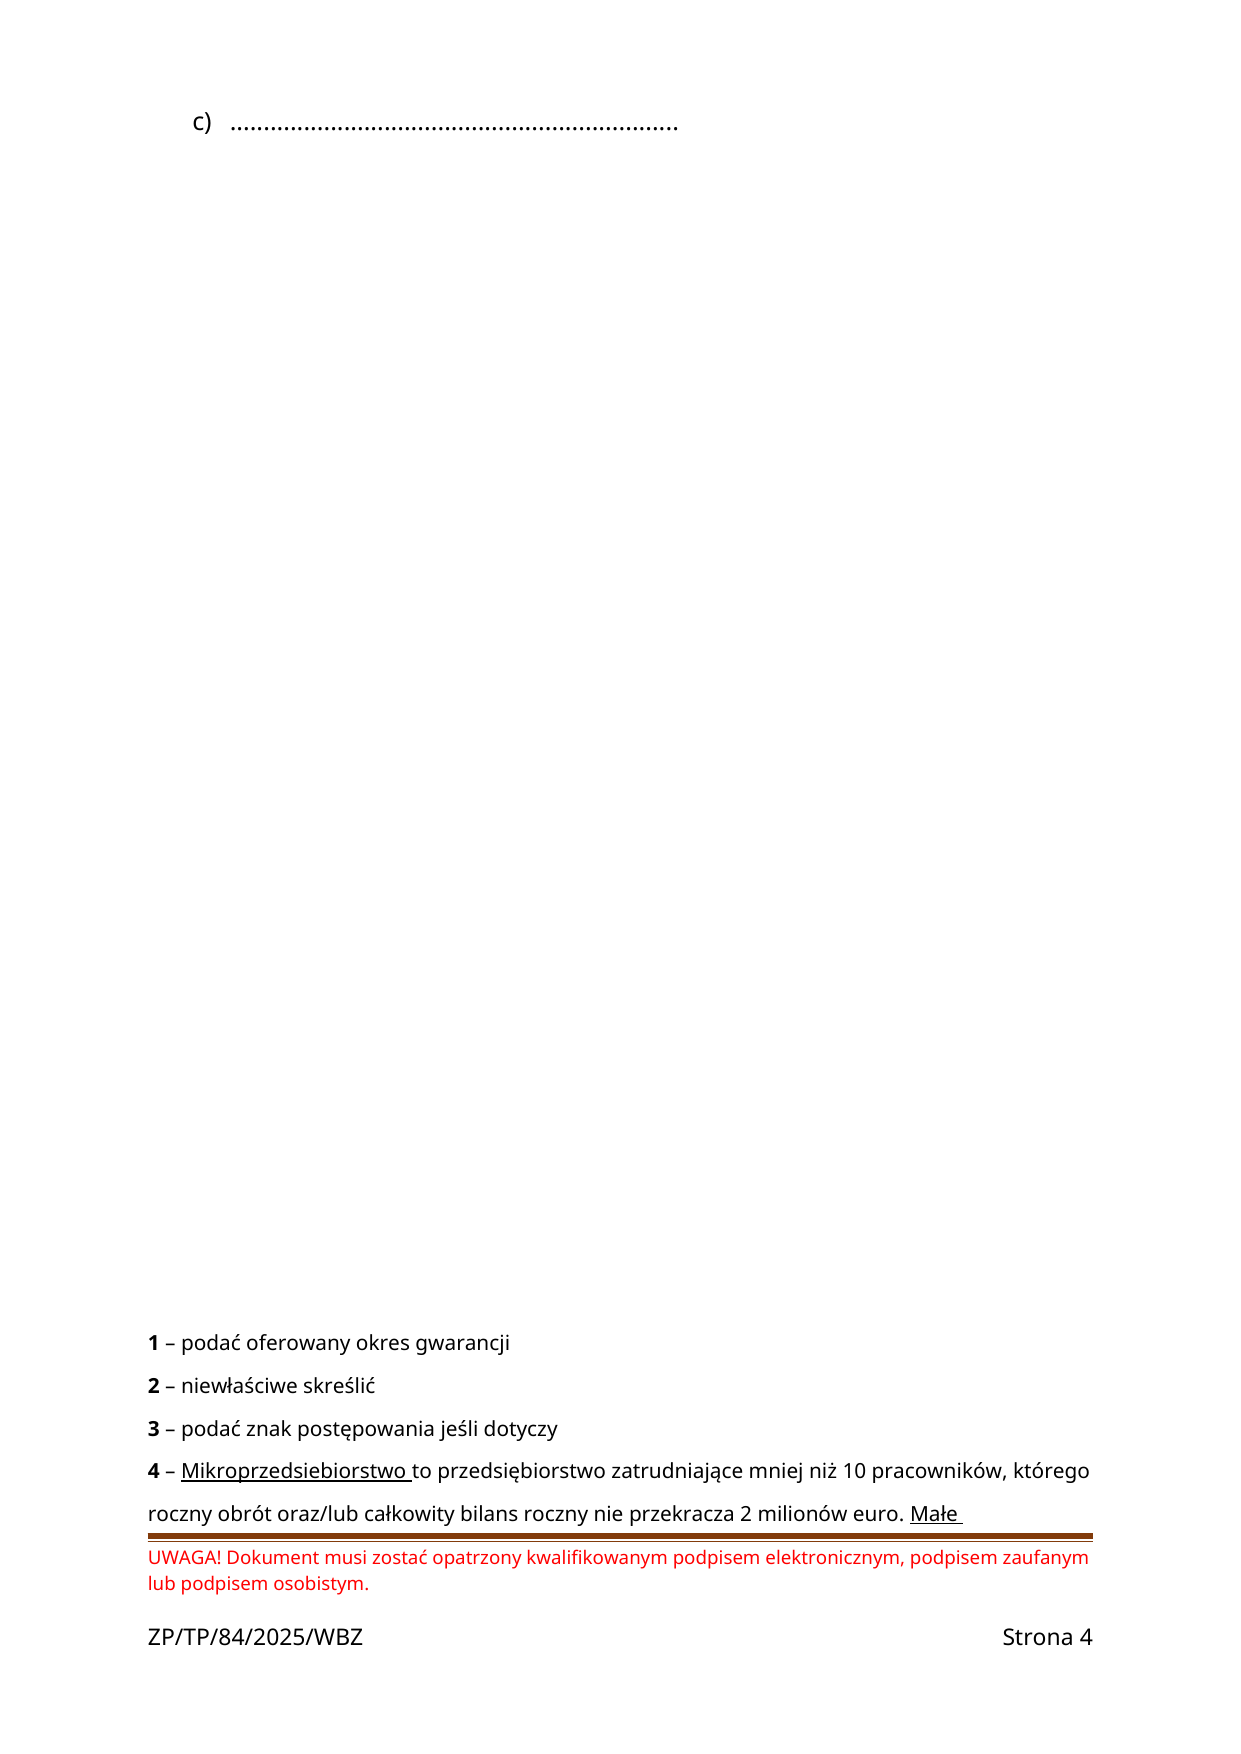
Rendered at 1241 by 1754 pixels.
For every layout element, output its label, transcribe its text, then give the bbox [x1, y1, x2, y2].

text 2 – niewłaściwe skreślić [148, 1371, 1093, 1399]
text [148, 1456, 1093, 1527]
text 3 – podać znak postępowania jeśli dotyczy [148, 1414, 1093, 1442]
text 1 – podać oferowany okres gwarancji [148, 1328, 1093, 1357]
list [192, 103, 1093, 137]
